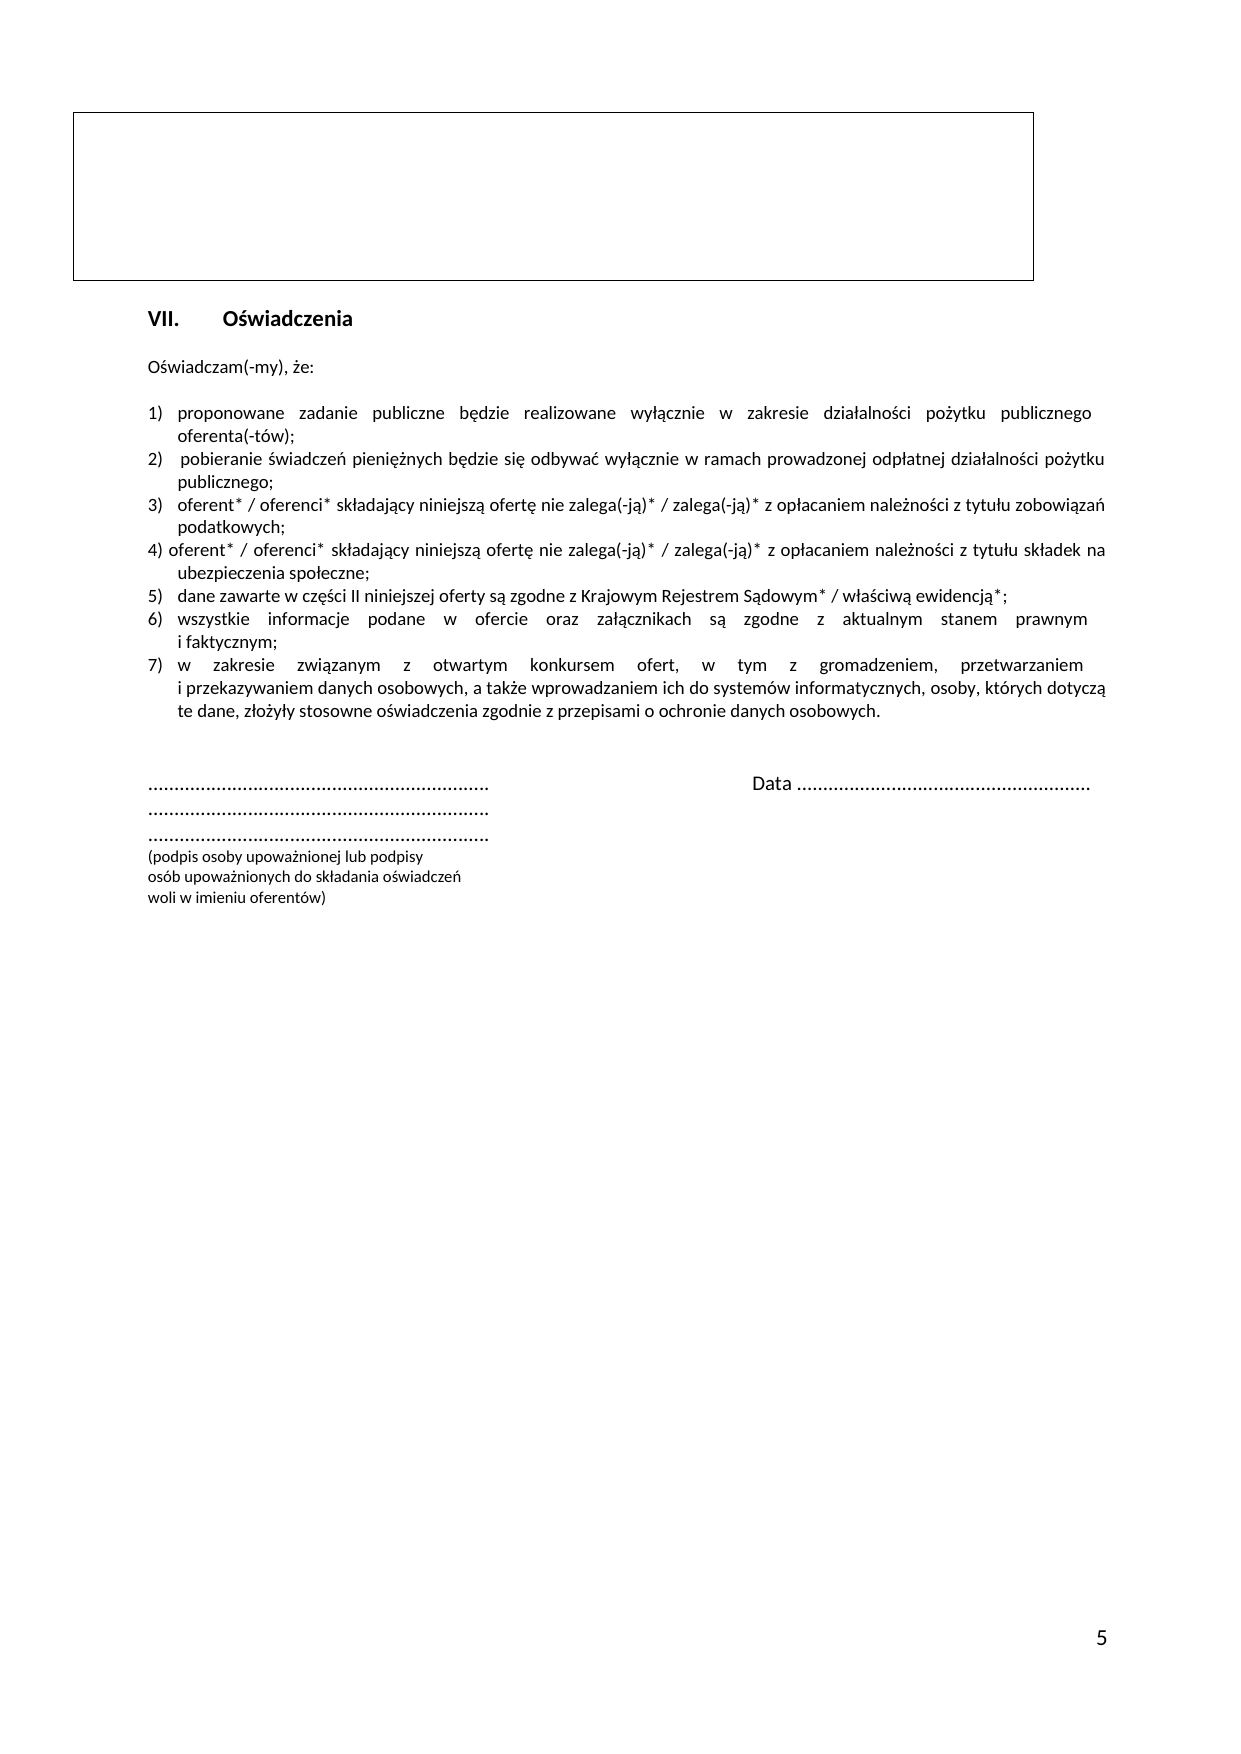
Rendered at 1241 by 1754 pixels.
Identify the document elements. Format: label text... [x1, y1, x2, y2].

text 3) oferent* / oferenci* składający niniejszą ofertę nie zalega(-ją)* / zalega(-ją)* z opłacaniem należności z tytułu zobowiązań podatkowych; [148, 493, 1107, 538]
text 4) oferent* / oferenci* składający niniejszą ofertę nie zalega(-ją)* / zalega(-ją)* z opłacaniem należności z tytułu składek na ubezpieczenia społeczne; [148, 538, 1107, 584]
text Oświadczam(-my), że: [148, 355, 1107, 378]
text VII. Oświadczenia [148, 304, 1107, 332]
text 5) dane zawarte w części II niniejszej oferty są zgodne z Krajowym Rejestrem Sądowym* / właściwą ewidencją*; [148, 584, 1107, 607]
text ................................................................. [148, 821, 1107, 846]
text osób upoważnionych do składania oświadczeń [148, 867, 1107, 887]
text woli w imieniu oferentów) [148, 887, 1107, 907]
text ................................................................. Data ........................................................ [148, 770, 1107, 796]
text (podpis osoby upoważnionej lub podpisy [148, 846, 1107, 867]
text 2) pobieranie świadczeń pieniężnych będzie się odbywać wyłącznie w ramach prowadzonej odpłatnej działalności pożytku publicznego; [148, 447, 1107, 493]
text 7) w zakresie związanym z otwartym konkursem ofert, w tym z gromadzeniem, przetwarzaniem i przekazywaniem danych osobowych, a także wprowadzaniem ich do systemów informatycznych, osoby, których dotyczą te dane, złożyły stosowne oświadczenia zgodnie z przepisami o ochronie danych osobowych. [148, 653, 1107, 722]
text 6) wszystkie informacje podane w ofercie oraz załącznikach są zgodne z aktualnym stanem prawnym i faktycznym; [148, 607, 1107, 653]
text ................................................................. [148, 796, 1107, 821]
table_cell [74, 113, 1033, 280]
text 1) proponowane zadanie publiczne będzie realizowane wyłącznie w zakresie działalności pożytku publicznego oferenta(-tów); [148, 401, 1107, 447]
